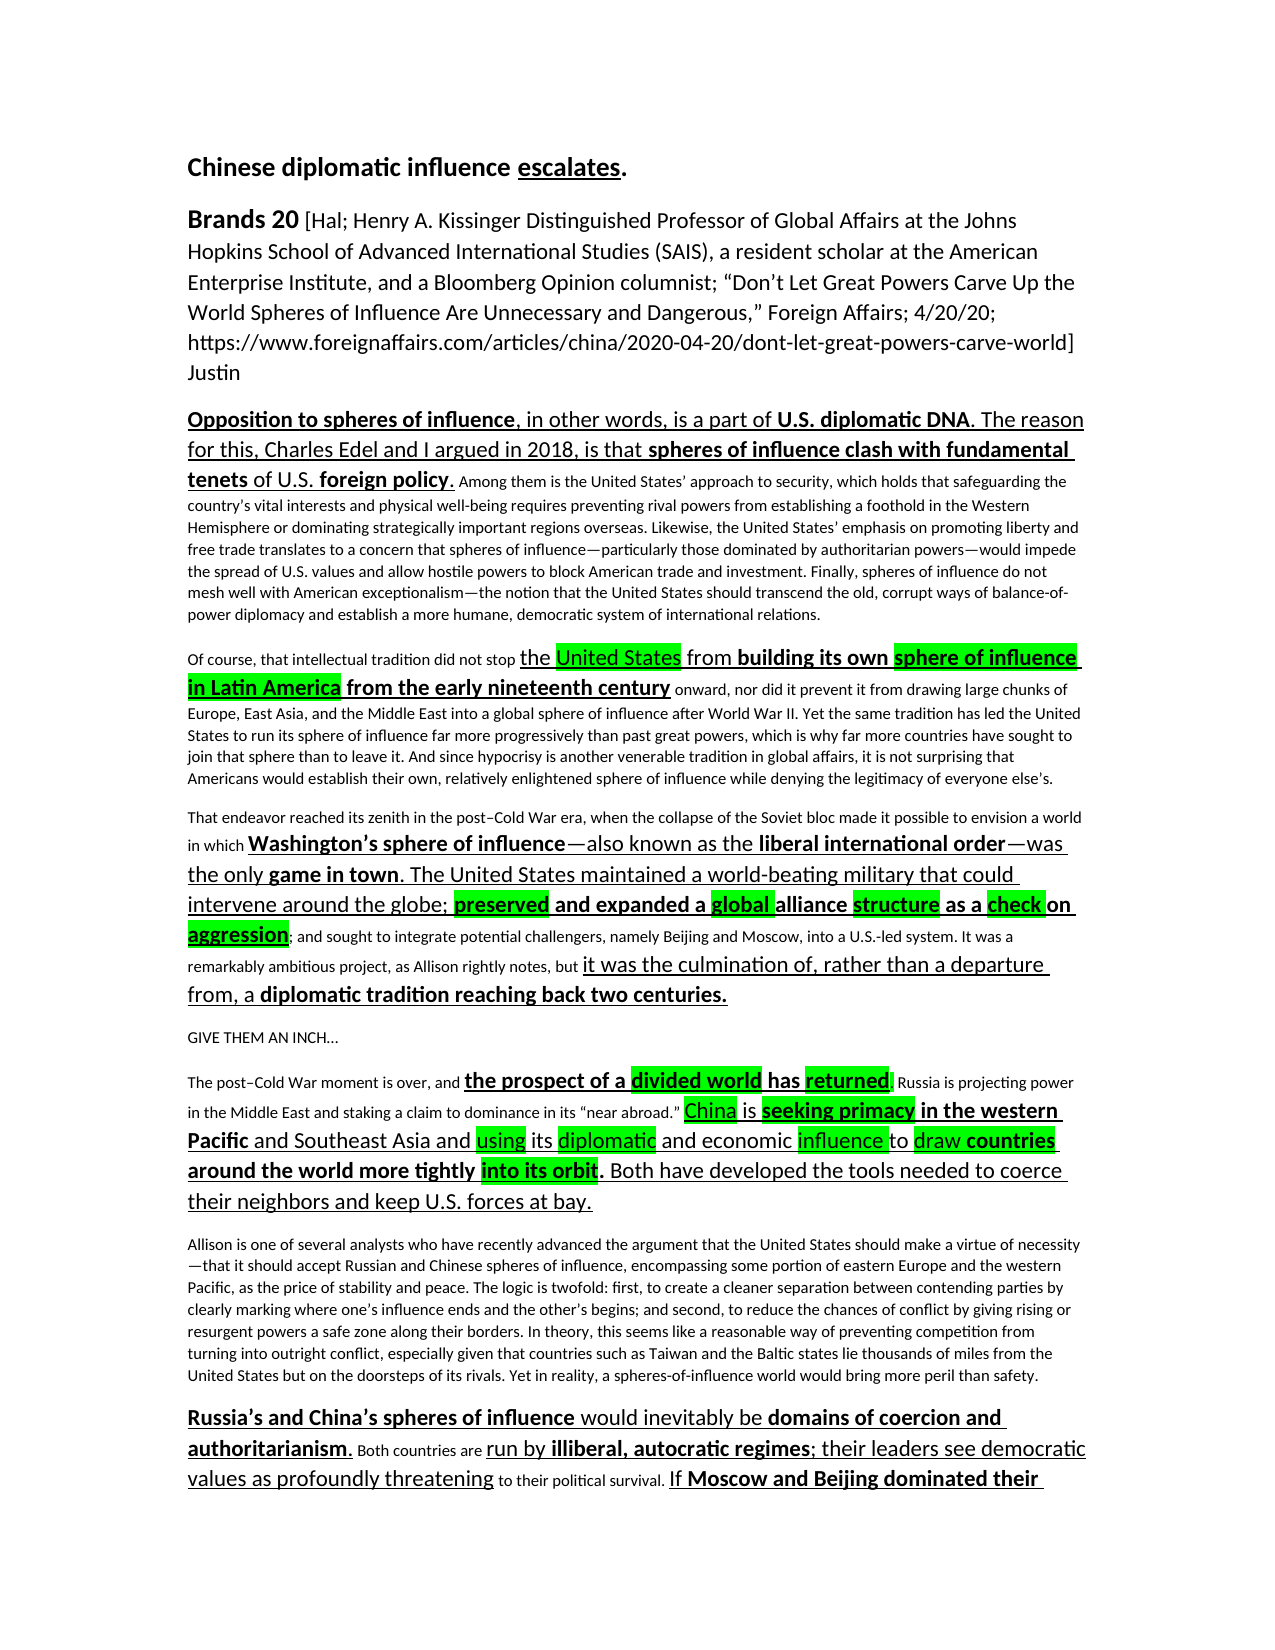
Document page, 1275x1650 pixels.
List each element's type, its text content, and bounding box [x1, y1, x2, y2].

subtitle Chinese diplomatic influence escalates. [187, 150, 1087, 183]
text The post–Cold War moment is over, and the prospect of a divided world has returned. Russia is projecting power in the Middle East and staking a claim to dominance in its “near abroad.” China is seeking primacy in the western Pacific and Southeast Asia and using its diplomatic and economic influence to draw countries around the world more tightly into its orbit. Both have developed the tools needed to coerce their neighbors and keep U.S. forces at bay. [187, 1066, 1087, 1215]
text Opposition to spheres of influence, in other words, is a part of U.S. diplomatic DNA. The reason for this, Charles Edel and I argued in 2018, is that spheres of influence clash with fundamental tenets of U.S. foreign policy. Among them is the United States’ approach to security, which holds that safeguarding the country’s vital interests and physical well-being requires preventing rival powers from establishing a foothold in the Western Hemisphere or dominating strategically important regions overseas. Likewise, the United States’ emphasis on promoting liberty and free trade translates to a concern that spheres of influence—particularly those dominated by authoritarian powers—would impede the spread of U.S. values and allow hostile powers to block American trade and investment. Finally, spheres of influence do not mesh well with American exceptionalism—the notion that the United States should transcend the old, corrupt ways of balance-of-power diplomacy and establish a more humane, democratic system of international relations. [187, 405, 1087, 625]
text Brands 20 [Hal; Henry A. Kissinger Distinguished Professor of Global Affairs at the Johns Hopkins School of Advanced International Studies (SAIS), a resident scholar at the American Enterprise Institute, and a Bloomberg Opinion columnist; “Don’t Let Great Powers Carve Up the World Spheres of Influence Are Unnecessary and Dangerous,” Foreign Affairs; 4/20/20; https://www.foreignaffairs.com/articles/china/2020-04-20/dont-let-great-powers-carve-world] Justin [187, 202, 1087, 386]
text That endeavor reached its zenith in the post–Cold War era, when the collapse of the Soviet bloc made it possible to envision a world in which Washington’s sphere of influence—also known as the liberal international order—was the only game in town. The United States maintained a world-beating military that could intervene around the globe; preserved and expanded a global alliance structure as a check on aggression; and sought to integrate potential challengers, namely Beijing and Moscow, into a U.S.-led system. It was a remarkably ambitious project, as Allison rightly notes, but it was the culmination of, rather than a departure from, a diplomatic tradition reaching back two centuries. [187, 807, 1087, 1009]
text Allison is one of several analysts who have recently advanced the argument that the United States should make a virtue of necessity—that it should accept Russian and Chinese spheres of influence, encompassing some portion of eastern Europe and the western Pacific, as the price of stability and peace. The logic is twofold: first, to create a cleaner separation between contending parties by clearly marking where one’s influence ends and the other’s begins; and second, to reduce the chances of conflict by giving rising or resurgent powers a safe zone along their borders. In theory, this seems like a reasonable way of preventing competition from turning into outright conflict, especially given that countries such as Taiwan and the Baltic states lie thousands of miles from the United States but on the doorsteps of its rivals. Yet in reality, a spheres-of-influence world would bring more peril than safety. [187, 1234, 1087, 1385]
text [187, 1403, 1087, 1492]
text Of course, that intellectual tradition did not stop the United States from building its own sphere of influence in Latin America from the early nineteenth century onward, nor did it prevent it from drawing large chunks of Europe, East Asia, and the Middle East into a global sphere of influence after World War II. Yet the same tradition has led the United States to run its sphere of influence far more progressively than past great powers, which is why far more countries have sought to join that sphere than to leave it. And since hypocrisy is another venerable tradition in global affairs, it is not surprising that Americans would establish their own, relatively enlightened sphere of influence while denying the legitimacy of everyone else’s. [187, 643, 1087, 789]
text GIVE THEM AN INCH… [187, 1027, 1087, 1048]
